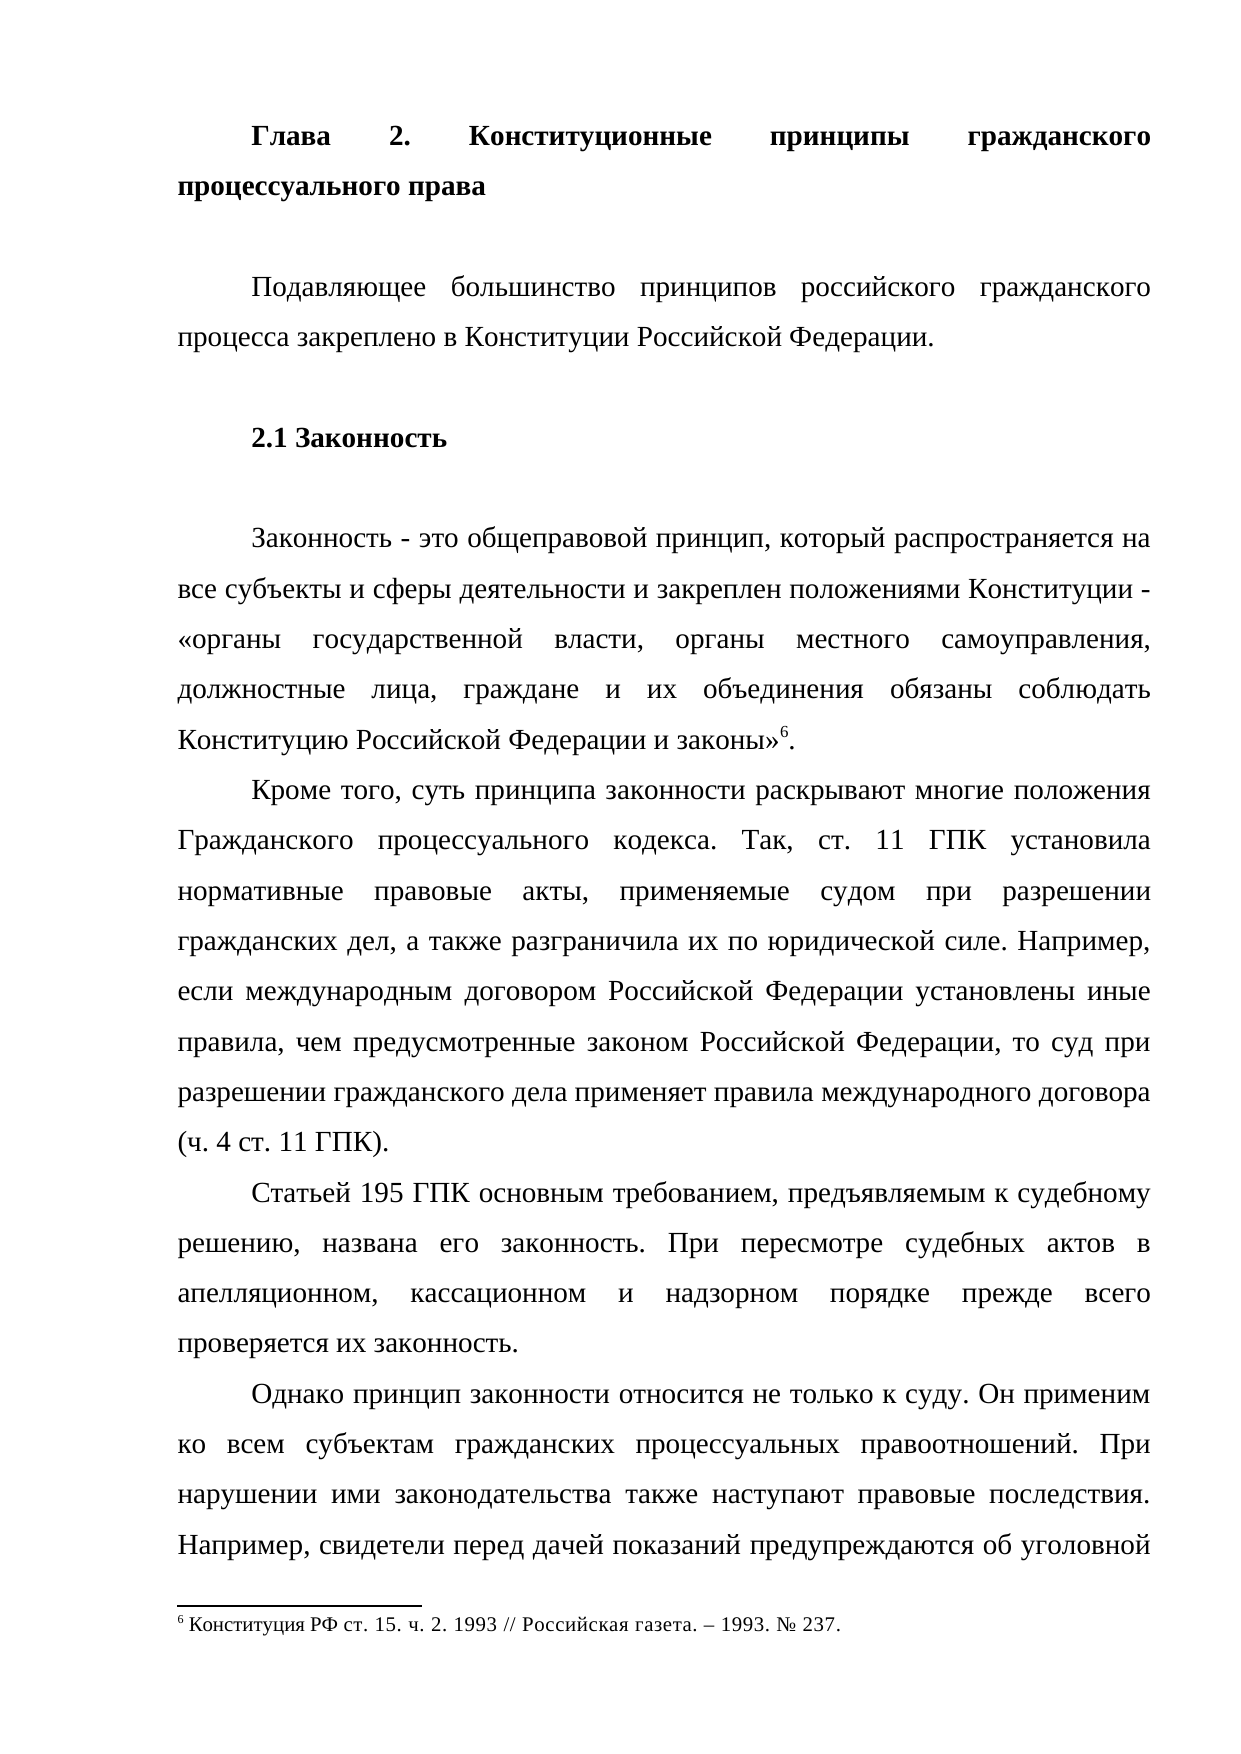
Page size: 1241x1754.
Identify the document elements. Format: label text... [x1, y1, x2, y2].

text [177, 1376, 1152, 1560]
text 2.1 Законность [177, 420, 1152, 453]
text Подавляющее большинство принципов российского гражданского процесса закреплено в Конституции Российской Федерации. [177, 269, 1152, 353]
text Статьей 195 ГПК основным требованием, предъявляемым к судебному решению, названа его законность. При пересмотре судебных актов в апелляционном, кассационном и надзорном порядке прежде всего проверяется их законность. [177, 1175, 1152, 1359]
text Кроме того, суть принципа законности раскрывают многие положения Гражданского процессуального кодекса. Так, ст. 11 ГПК установила нормативные правовые акты, применяемые судом при разрешении гражданских дел, а также разграничила их по юридической силе. Например, если международным договором Российской Федерации установлены иные правила, чем предусмотренные законом Российской Федерации, то суд при разрешении гражданского дела применяет правила международного договора (ч. 4 ст. 11 ГПК). [177, 772, 1152, 1158]
text Законность - это общеправовой принцип, который распространяется на все субъекты и сферы деятельности и закреплен положениями Конституции - «органы государственной власти, органы местного самоуправления, должностные лица, граждане и их объединения обязаны соблюдать Конституцию Российской Федерации и законы». [177, 521, 1152, 755]
text Глава 2. Конституционные принципы гражданского процессуального права [177, 118, 1152, 202]
